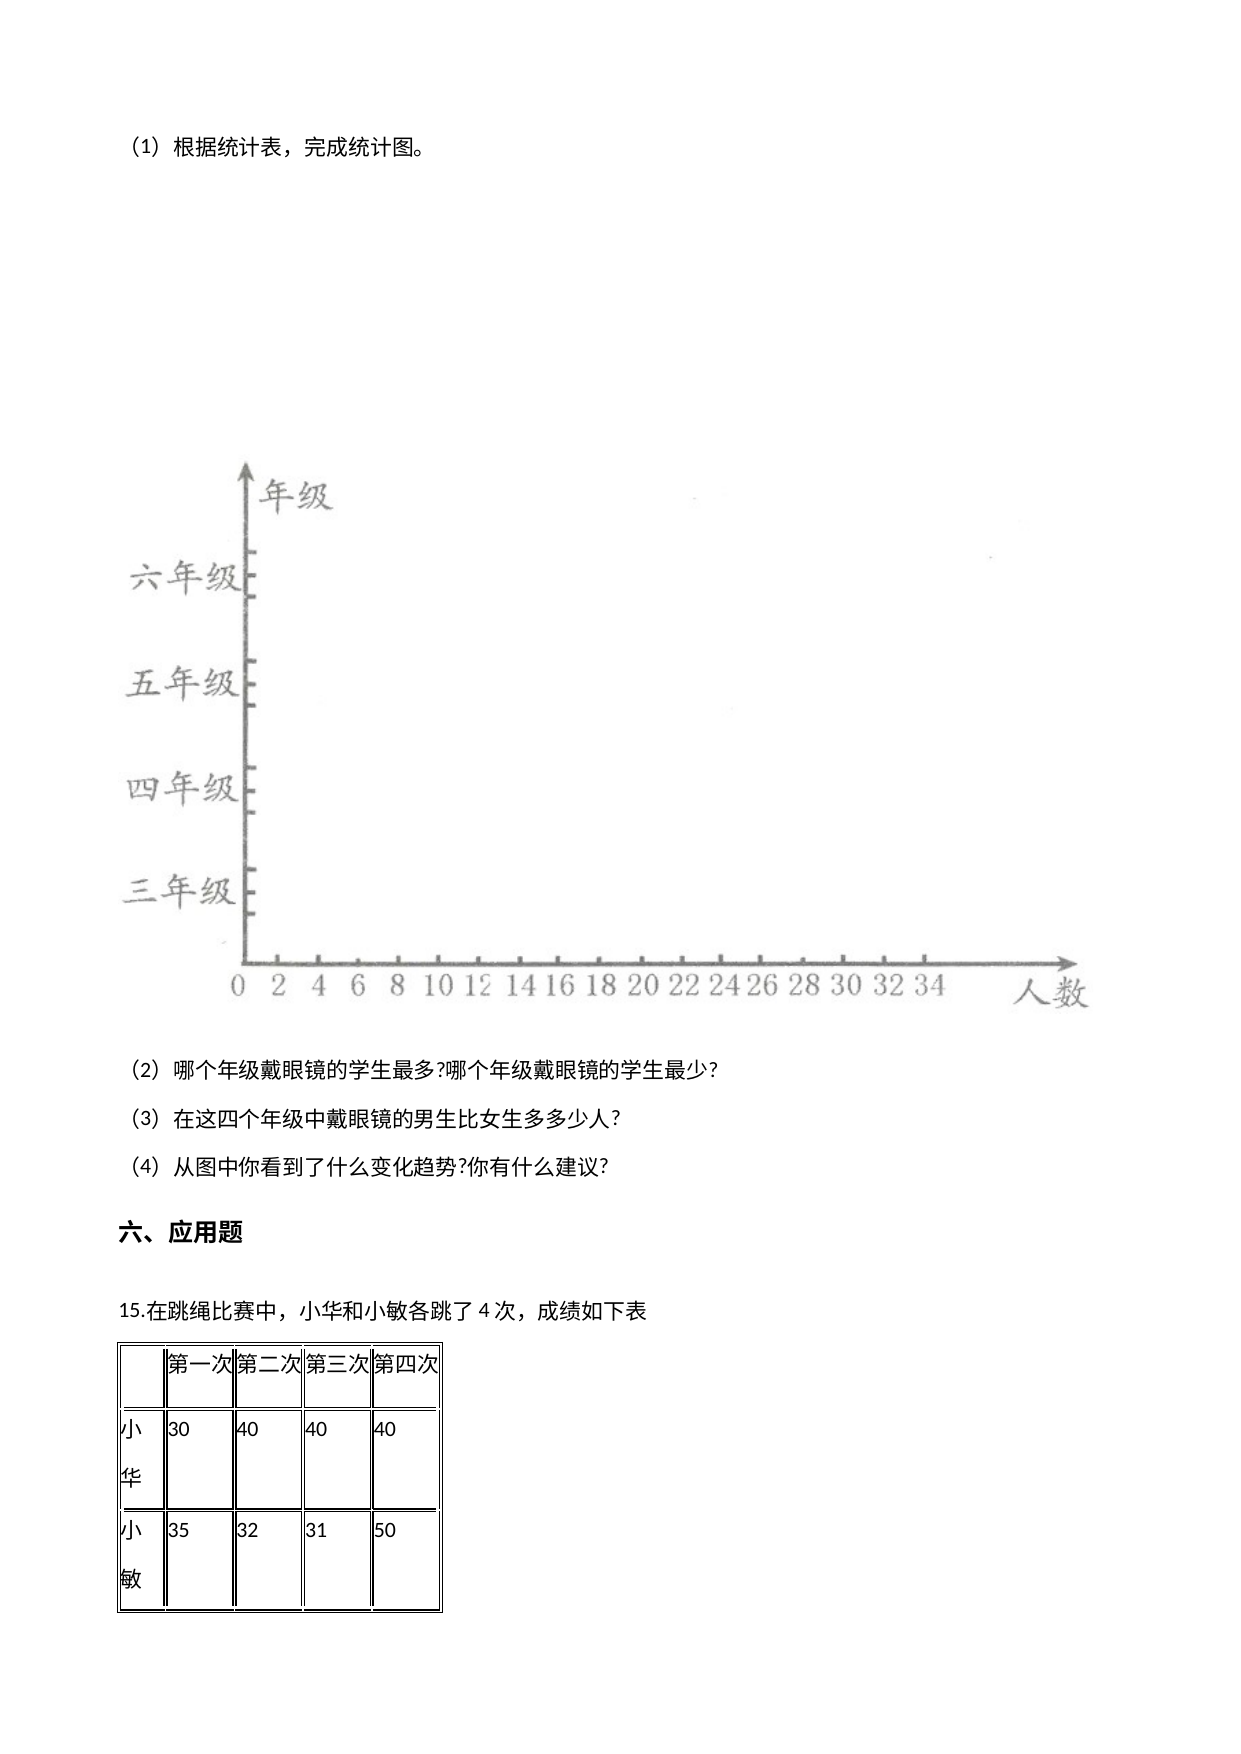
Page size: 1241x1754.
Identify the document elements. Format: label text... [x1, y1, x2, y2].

text （3）在这四个年级中戴眼镜的男生比女生多多少人? [118, 1101, 1122, 1134]
text 15.在跳绳比赛中，小华和小敏各跳了4次，成绩如下表 [118, 1293, 1122, 1326]
table_cell 小敏 [119, 1508, 166, 1609]
text （2）哪个年级戴眼镜的学生最多?哪个年级戴眼镜的学生最少? [118, 1053, 1122, 1085]
table_cell 35 [166, 1512, 234, 1609]
table_cell 32 [234, 1508, 303, 1609]
table_cell 40 [372, 1407, 441, 1508]
table_header 第三次 [303, 1343, 372, 1407]
table_header 第四次 [372, 1346, 439, 1407]
table_cell 40 [237, 1411, 301, 1508]
picture [118, 454, 1094, 1014]
table_header 第一次 [166, 1346, 234, 1407]
table_cell 31 [303, 1508, 372, 1609]
text （4）从图中你看到了什么变化趋势?你有什么建议? [118, 1149, 1122, 1182]
table_cell 小华 [119, 1407, 166, 1508]
table_cell 40 [305, 1411, 370, 1508]
table_header 第二次 [234, 1343, 303, 1407]
table_header [119, 1343, 166, 1407]
table_cell 50 [372, 1508, 441, 1609]
text 六、应用题 [118, 1198, 1122, 1263]
table_cell 30 [168, 1411, 232, 1508]
